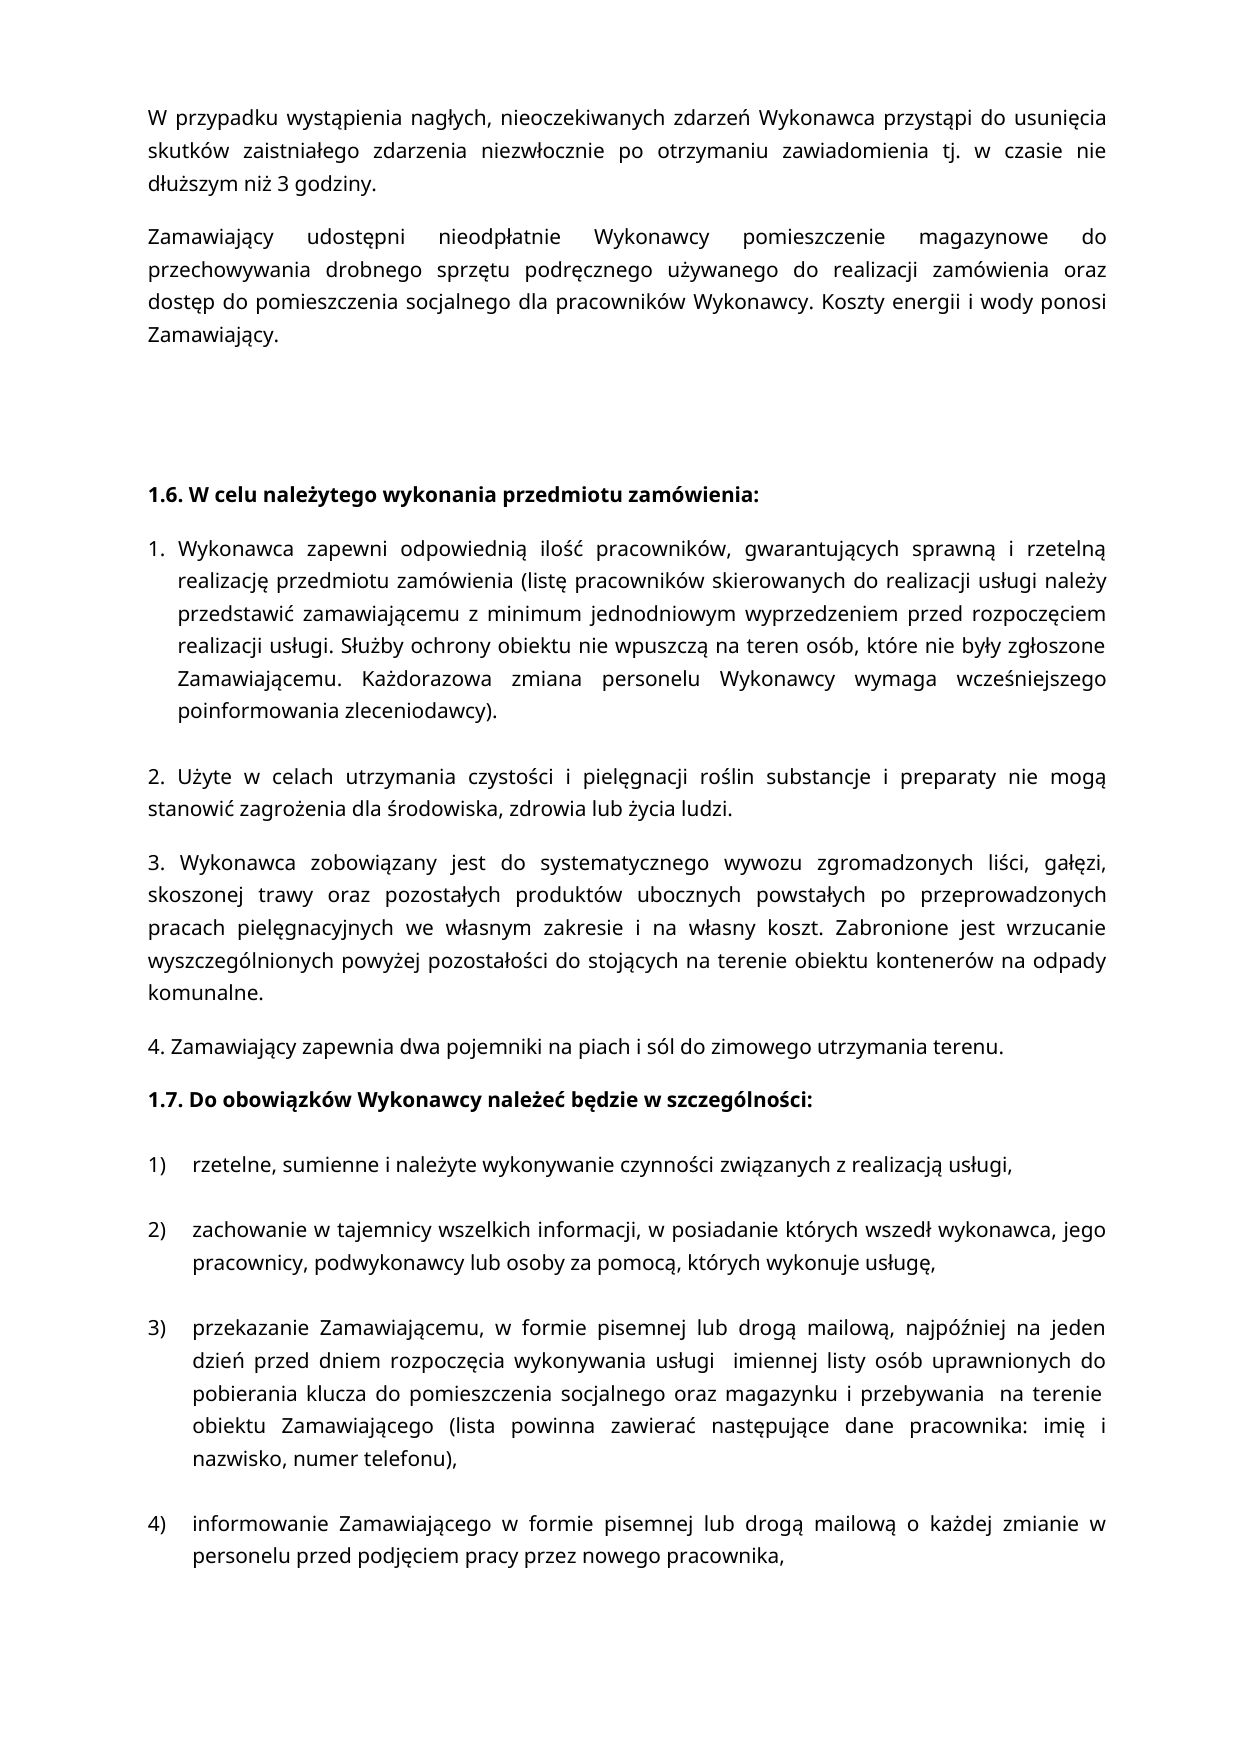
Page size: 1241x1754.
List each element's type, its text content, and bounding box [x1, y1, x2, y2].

list informowanie Zamawiającego w formie pisemnej lub drogą mailową o każdej zmianie w personelu przed podjęciem pracy przez nowego pracownika, [148, 1509, 1107, 1570]
text 3. Wykonawca zobowiązany jest do systematycznego wywozu zgromadzonych liści, gałęzi, skoszonej trawy oraz pozostałych produktów ubocznych powstałych po przeprowadzonych pracach pielęgnacyjnych we własnym zakresie i na własny koszt. Zabronione jest wrzucanie wyszczególnionych powyżej pozostałości do stojących na terenie obiektu kontenerów na odpady komunalne. [148, 848, 1107, 1007]
text 2. Użyte w celach utrzymania czystości i pielęgnacji roślin substancje i preparaty nie mogą stanowić zagrożenia dla środowiska, zdrowia lub życia ludzi. [148, 762, 1107, 823]
list rzetelne, sumienne i należyte wykonywanie czynności związanych z realizacją usługi, [148, 1150, 1107, 1179]
list przekazanie Zamawiającemu, w formie pisemnej lub drogą mailową, najpóźniej na jeden dzień przed dniem rozpoczęcia wykonywania usługi imiennej listy osób uprawnionych do pobierania klucza do pomieszczenia socjalnego oraz magazynku i przebywania na terenie obiektu Zamawiającego (lista powinna zawierać następujące dane pracownika: imię i nazwisko, numer telefonu), [148, 1313, 1107, 1472]
text 4. Zamawiający zapewnia dwa pojemniki na piach i sól do zimowego utrzymania terenu. [148, 1032, 1107, 1060]
list zachowanie w tajemnicy wszelkich informacji, w posiadanie których wszedł wykonawca, jego pracownicy, podwykonawcy lub osoby za pomocą, których wykonuje usługę, [148, 1216, 1107, 1277]
text 1. Wykonawca zapewni odpowiednią ilość pracowników, gwarantujących sprawną i rzetelną realizację przedmiotu zamówienia (listę pracowników skierowanych do realizacji usługi należy przedstawić zamawiającemu z minimum jednodniowym wyprzedzeniem przed rozpoczęciem realizacji usługi. Służby ochrony obiektu nie wpuszczą na teren osób, które nie były zgłoszone Zamawiającemu. Każdorazowa zmiana personelu Wykonawcy wymaga wcześniejszego poinformowania zleceniodawcy). [148, 534, 1107, 725]
text Zamawiający udostępni nieodpłatnie Wykonawcy pomieszczenie magazynowe do przechowywania drobnego sprzętu podręcznego używanego do realizacji zamówienia oraz dostęp do pomieszczenia socjalnego dla pracowników Wykonawcy. Koszty energii i wody ponosi Zamawiający. [148, 222, 1107, 348]
text 1.6. W celu należytego wykonania przedmiotu zamówienia: [118, 480, 1107, 509]
text 1.7. Do obowiązków Wykonawcy należeć będzie w szczególności: [148, 1085, 1107, 1114]
text W przypadku wystąpienia nagłych, nieoczekiwanych zdarzeń Wykonawca przystąpi do usunięcia skutków zaistniałego zdarzenia niezwłocznie po otrzymaniu zawiadomienia tj. w czasie nie dłuższym niż 3 godziny. [148, 103, 1107, 197]
